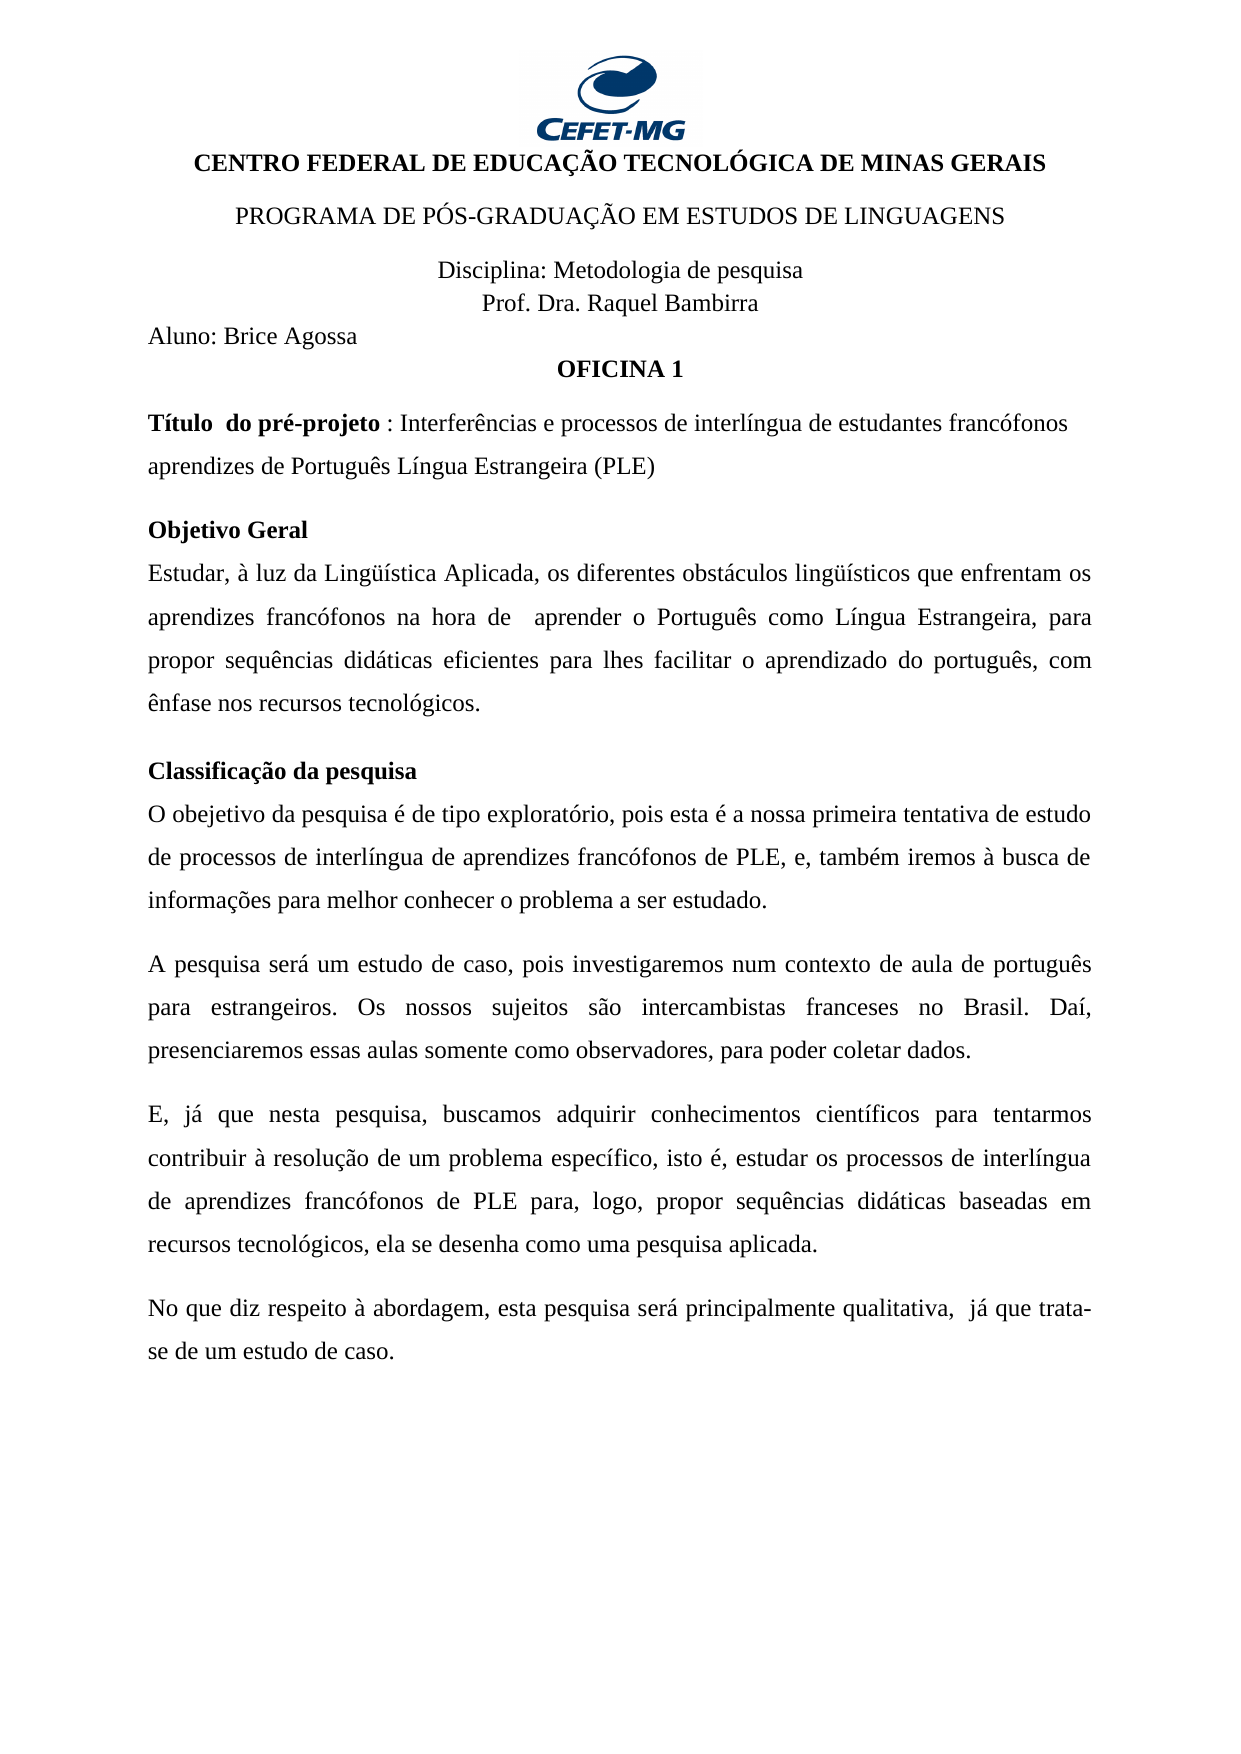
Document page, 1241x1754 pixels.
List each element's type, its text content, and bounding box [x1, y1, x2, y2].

text PROGRAMA DE PÓS-GRADUAÇÃO EM ESTUDOS DE LINGUAGENS [148, 201, 1093, 230]
text No que diz respeito à abordagem, esta pesquisa será principalmente qualitativa, já que trata-se de um estudo de caso. [148, 1293, 1093, 1365]
text E, já que nesta pesquisa, buscamos adquirir conhecimentos científicos para tentarmos contribuir à resolução de um problema específico, isto é, estudar os processos de interlíngua de aprendizes francófonos de PLE para, logo, propor sequências didáticas baseadas em recursos tecnológicos, ela se desenha como uma pesquisa aplicada. [148, 1099, 1093, 1258]
text OFICINA 1 [148, 354, 1093, 383]
text Classificação da pesquisa [148, 756, 1093, 785]
text A pesquisa será um estudo de caso, pois investigaremos num contexto de aula de português para estrangeiros. Os nossos sujeitos são intercambistas franceses no Brasil. Daí, presenciaremos essas aulas somente como observadores, para poder coletar dados. [148, 949, 1093, 1064]
text Aluno: Brice Agossa [148, 321, 1093, 350]
text Objetivo Geral [148, 515, 1093, 544]
picture [518, 50, 704, 147]
text Prof. Dra. Raquel Bambirra [148, 288, 1093, 317]
text CENTRO FEDERAL DE EDUCAÇÃO TECNOLÓGICA DE MINAS GERAIS [148, 148, 1093, 176]
text Estudar, à luz da Lingüística Aplicada, os diferentes obstáculos lingüísticos que enfrentam os aprendizes francófonos na hora de aprender o Português como Língua Estrangeira, para propor sequências didáticas eficientes para lhes facilitar o aprendizado do português, com ênfase nos recursos tecnológicos. [148, 558, 1093, 717]
text Título do pré-projeto : Interferências e processos de interlíngua de estudantes francófonos aprendizes de Português Língua Estrangeira (PLE) [148, 408, 1093, 480]
text O obejetivo da pesquisa é de tipo exploratório, pois esta é a nossa primeira tentativa de estudo de processos de interlíngua de aprendizes francófonos de PLE, e, também iremos à busca de informações para melhor conhecer o problema a ser estudado. [148, 799, 1093, 914]
text Disciplina: Metodologia de pesquisa [148, 255, 1093, 284]
